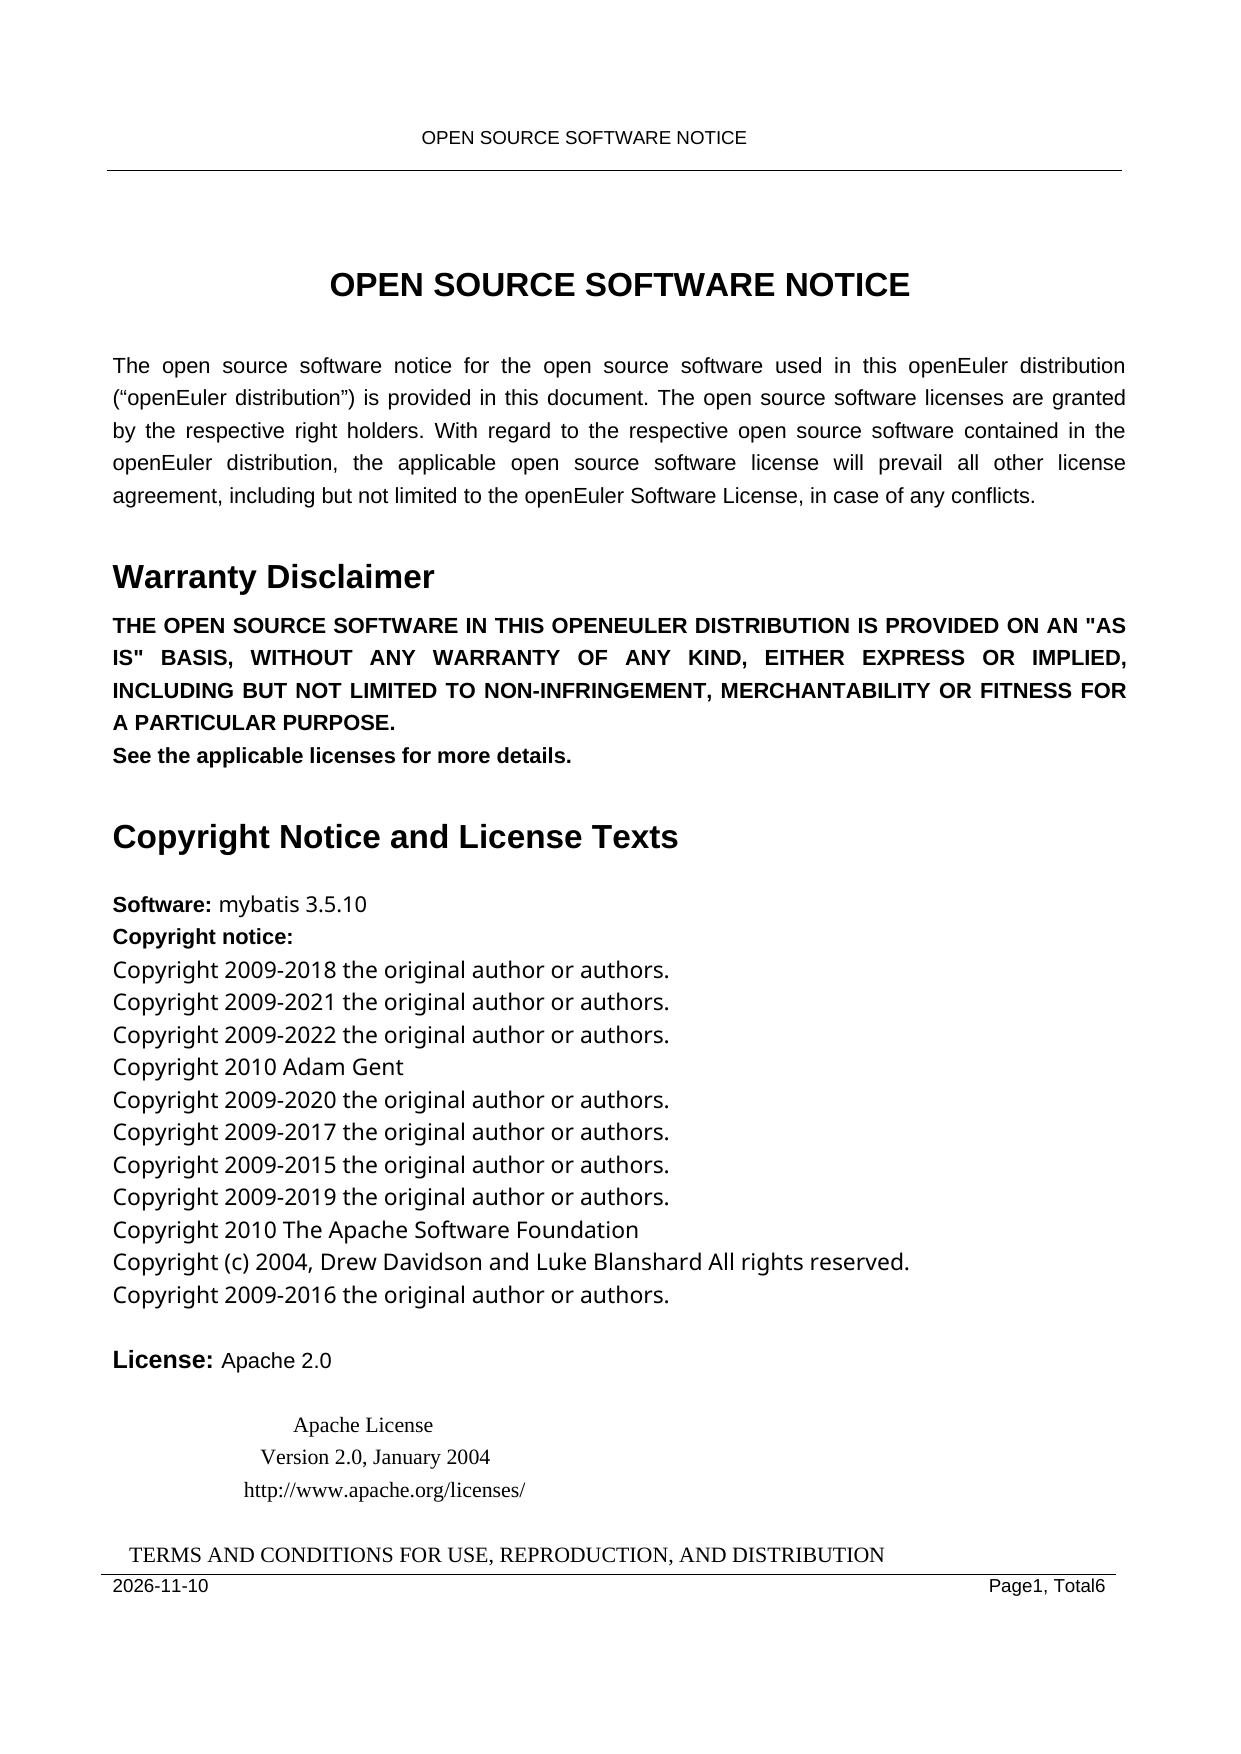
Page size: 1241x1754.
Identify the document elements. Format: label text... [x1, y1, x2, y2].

text Warranty Disclaimer [112, 544, 1128, 609]
text Copyright notice: [112, 921, 1128, 953]
text The open source software notice for the open source software used in this openEuler distribution (“openEuler distribution”) is provided in this document. The open source software licenses are granted by the respective right holders. With regard to the respective open source software contained in the openEuler distribution, the applicable open source software license will prevail all other license agreement, including but not limited to the openEuler Software License, in case of any conflicts. [112, 349, 1128, 511]
text Copyright Notice and License Texts [112, 804, 1128, 869]
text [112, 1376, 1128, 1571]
text THE OPEN SOURCE SOFTWARE IN THIS OPENEULER DISTRIBUTION IS PROVIDED ON AN "AS IS" BASIS, WITHOUT ANY WARRANTY OF ANY KIND, EITHER EXPRESS OR IMPLIED, INCLUDING BUT NOT LIMITED TO NON-INFRINGEMENT, MERCHANTABILITY OR FITNESS FOR A PARTICULAR PURPOSE. See the applicable licenses for more details. [112, 609, 1128, 771]
text OPEN SOURCE SOFTWARE NOTICE [112, 251, 1128, 316]
text Software: mybatis 3.5.10 [112, 888, 1128, 921]
text License: Apache 2.0 [112, 1343, 1128, 1376]
text Copyright 2009-2018 the original author or authors. Copyright 2009-2021 the original author or authors. Copyright 2009-2022 the original author or authors. Copyright 2010 Adam Gent Copyright 2009-2020 the original author or authors. Copyright 2009-2017 the original author or authors. Copyright 2009-2015 the original author or authors. Copyright 2009-2019 the original author or authors. Copyright 2010 The Apache Software Foundation Copyright (c) 2004, Drew Davidson and Luke Blanshard All rights reserved. Copyright 2009-2016 the original author or authors. [112, 953, 1128, 1343]
